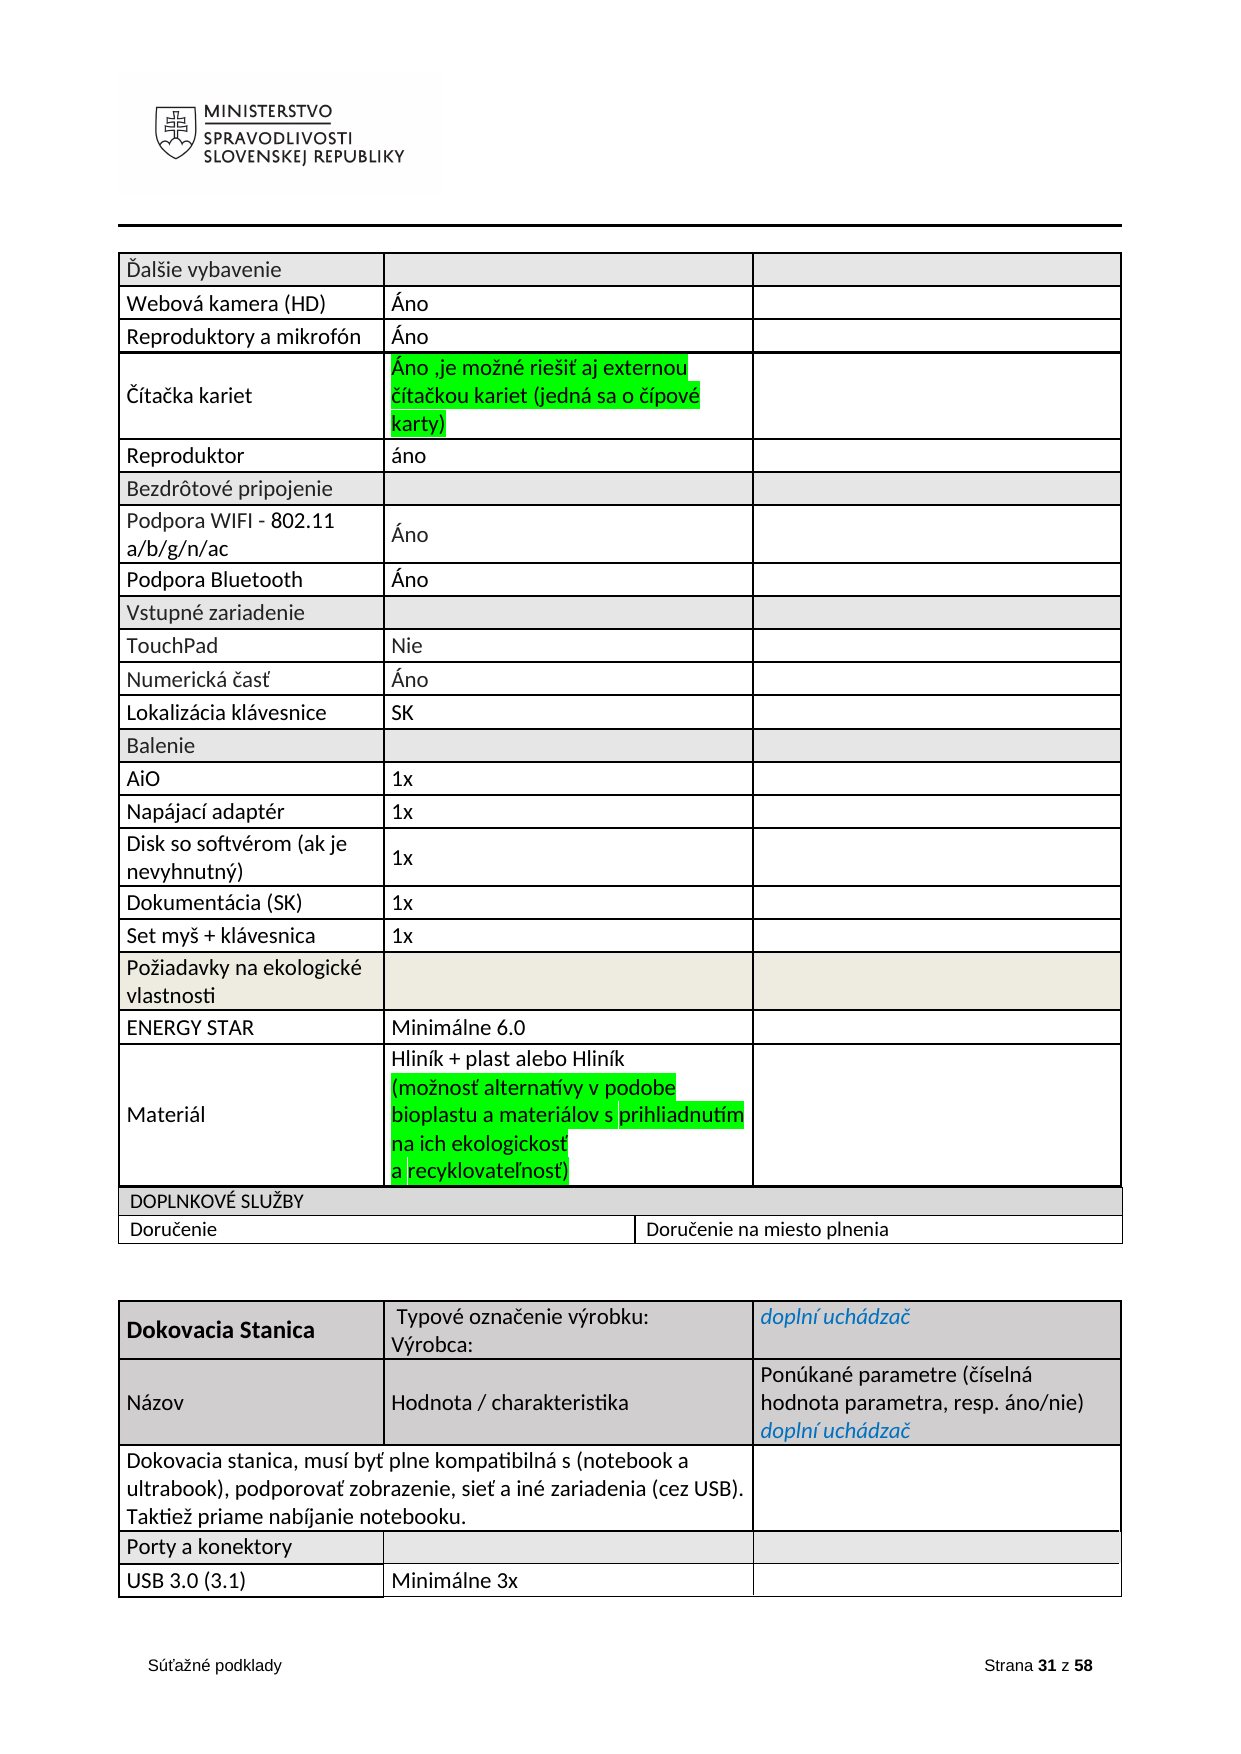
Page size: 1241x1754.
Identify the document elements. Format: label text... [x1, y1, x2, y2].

table_cell Doručenie [119, 1216, 634, 1243]
table_cell Ďalšie vybavenie [120, 254, 383, 285]
table_cell [754, 730, 1120, 761]
table_header DOPLNKOVÉ SLUŽBY [119, 1188, 1122, 1215]
table_cell 1x [385, 887, 752, 918]
picture [118, 73, 443, 194]
table_cell Napájací adaptér [120, 796, 383, 827]
table_cell [754, 1446, 1120, 1530]
table_cell [754, 1011, 1120, 1042]
table_cell [754, 597, 1120, 628]
table_cell Materiál [120, 1045, 383, 1185]
table_header Typové označenie výrobku: Výrobca: [385, 1302, 752, 1358]
table_cell Porty a konektory [120, 1532, 383, 1563]
table_cell [385, 730, 752, 761]
table_cell Podpora Bluetooth [120, 564, 383, 595]
table_cell [754, 564, 1120, 595]
table_cell [754, 473, 1120, 504]
table_cell 1x [385, 763, 752, 794]
table_cell [754, 829, 1120, 885]
table_cell [754, 440, 1120, 471]
table_cell USB 3.0 (3.1) [120, 1565, 383, 1596]
table_cell [754, 920, 1120, 951]
table_cell Lokalizácia klávesnice [120, 696, 383, 727]
table_cell Čítačka kariet [120, 354, 383, 437]
table_cell Áno [385, 564, 752, 595]
table_header doplní uchádzač [754, 1302, 1120, 1358]
table_cell [754, 1045, 1120, 1185]
table_cell AiO [120, 763, 383, 794]
table_cell Hliník + plast alebo Hliník (možnosť alternatívy v podobe bioplastu a materiálov s prihliadnutím na ich ekologickosť a recyklovateľnosť) [385, 1045, 752, 1185]
table_cell [384, 1532, 753, 1563]
table_cell Áno ,je možné riešiť aj externou čítačkou kariet (jedná sa o čípové karty) [385, 354, 752, 437]
table_cell Reproduktory a mikrofón [120, 320, 383, 351]
table_cell [754, 1530, 1121, 1563]
table_cell [754, 354, 1120, 437]
table_cell Doručenie na miesto plnenia [636, 1216, 1122, 1243]
table_cell [754, 506, 1120, 562]
table_cell ENERGY STAR [120, 1011, 383, 1042]
table_cell Ponúkané parametre (číselná hodnota parametra, resp. áno/nie) doplní uchádzač [754, 1360, 1120, 1444]
table_cell Bezdrôtové pripojenie [120, 473, 383, 504]
table_cell Áno [385, 287, 752, 318]
table_cell Reproduktor [120, 440, 383, 471]
table_cell [754, 763, 1120, 794]
table_cell Podpora WIFI - 802.11 a/b/g/n/ac [120, 506, 383, 562]
table_cell Disk so softvérom (ak je nevyhnutný) [120, 829, 383, 885]
table_cell Hodnota / charakteristika [385, 1360, 752, 1444]
table_cell Áno [385, 320, 752, 351]
table_cell Nie [385, 630, 752, 661]
table_cell [754, 287, 1120, 318]
table_cell Požiadavky na ekologické vlastnosti [120, 953, 383, 1009]
table_cell [753, 1563, 1121, 1596]
table_cell Minimálne 6.0 [385, 1011, 752, 1042]
table_cell [754, 887, 1120, 918]
table_cell [754, 320, 1120, 351]
table_cell Balenie [120, 730, 383, 761]
table_cell [754, 254, 1120, 285]
table_header Dokovacia Stanica [120, 1302, 383, 1358]
table_cell [385, 473, 752, 504]
table_cell [754, 796, 1120, 827]
table_cell [754, 953, 1120, 1009]
table_cell Minimálne 3x [384, 1564, 753, 1596]
table_cell Webová kamera (HD) [120, 287, 383, 318]
table_cell [385, 597, 752, 628]
table_cell [754, 696, 1120, 727]
table_cell áno [385, 440, 752, 471]
table_cell Numerická časť [120, 663, 383, 694]
table_cell [754, 663, 1120, 694]
table_cell Vstupné zariadenie [120, 597, 383, 628]
table_cell Set myš + klávesnica [120, 920, 383, 951]
table_cell Dokumentácia (SK) [120, 887, 383, 918]
table_cell Dokovacia stanica, musí byť plne kompatibilná s (notebook a ultrabook), podporovať zobrazenie, sieť a iné zariadenia (cez USB). Taktiež priame nabíjanie notebooku. [120, 1446, 752, 1530]
table_cell [385, 953, 752, 1009]
table_cell 1x [385, 920, 752, 951]
table_cell [385, 254, 752, 285]
table_cell Názov [120, 1360, 383, 1444]
table_cell 1x [385, 796, 752, 827]
table_cell [754, 630, 1120, 661]
table_cell SK [385, 696, 752, 727]
table_cell 1x [385, 829, 752, 885]
table_cell Áno [385, 506, 752, 562]
table_cell TouchPad [120, 630, 383, 661]
table_cell Áno [385, 663, 752, 694]
